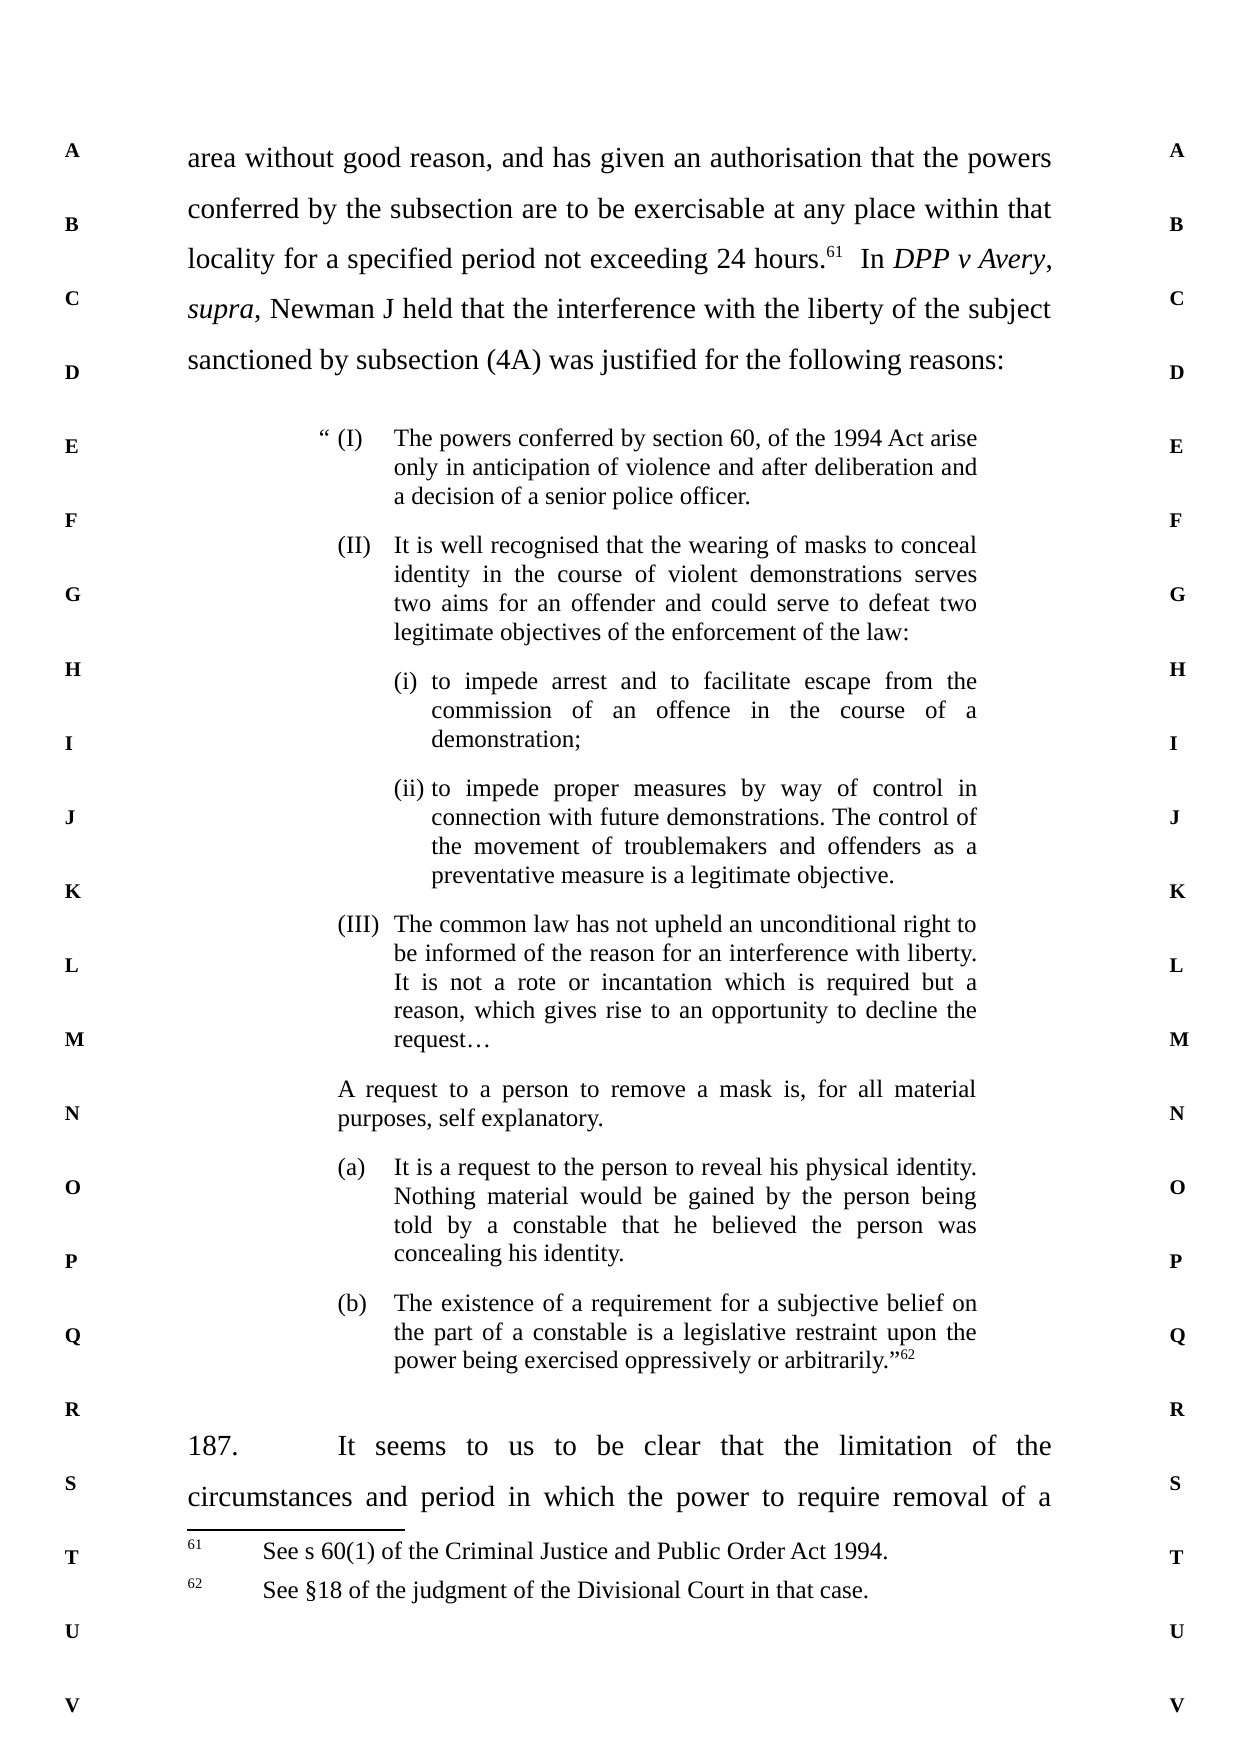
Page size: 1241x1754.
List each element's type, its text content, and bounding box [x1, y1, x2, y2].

text “ (I) The powers conferred by section 60, of the 1994 Act arise only in anticipation of violence and after deliberation and a decision of a senior police officer. [319, 423, 978, 510]
text (b) The existence of a requirement for a subjective belief on the part of a constable is a legislative restraint upon the power being exercised oppressively or arbitrarily.” [337, 1288, 978, 1374]
text A request to a person to remove a mask is, for all material purposes, self explanatory. [337, 1074, 978, 1131]
text (i) to impede arrest and to facilitate escape from the commission of an offence in the course of a demonstration; [394, 666, 978, 753]
text (II) It is well recognised that the wearing of masks to conceal identity in the course of violent demonstrations serves two aims for an offender and could serve to defeat two legitimate objectives of the enforcement of the law: [319, 531, 978, 646]
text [187, 1428, 1053, 1512]
text (III) The common law has not upheld an unconditional right to be informed of the reason for an interference with liberty. It is not a rote or incantation which is required but a reason, which gives rise to an opportunity to decline the request… [337, 909, 978, 1053]
text (ii) to impede proper measures by way of control in connection with future demonstrations. The control of the movement of troublemakers and offenders as a preventative measure is a legitimate objective. [394, 773, 978, 888]
text (a) It is a request to the person to reveal his physical identity. Nothing material would be gained by the person being told by a constable that he believed the person was concealing his identity. [337, 1152, 978, 1267]
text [187, 141, 1053, 375]
